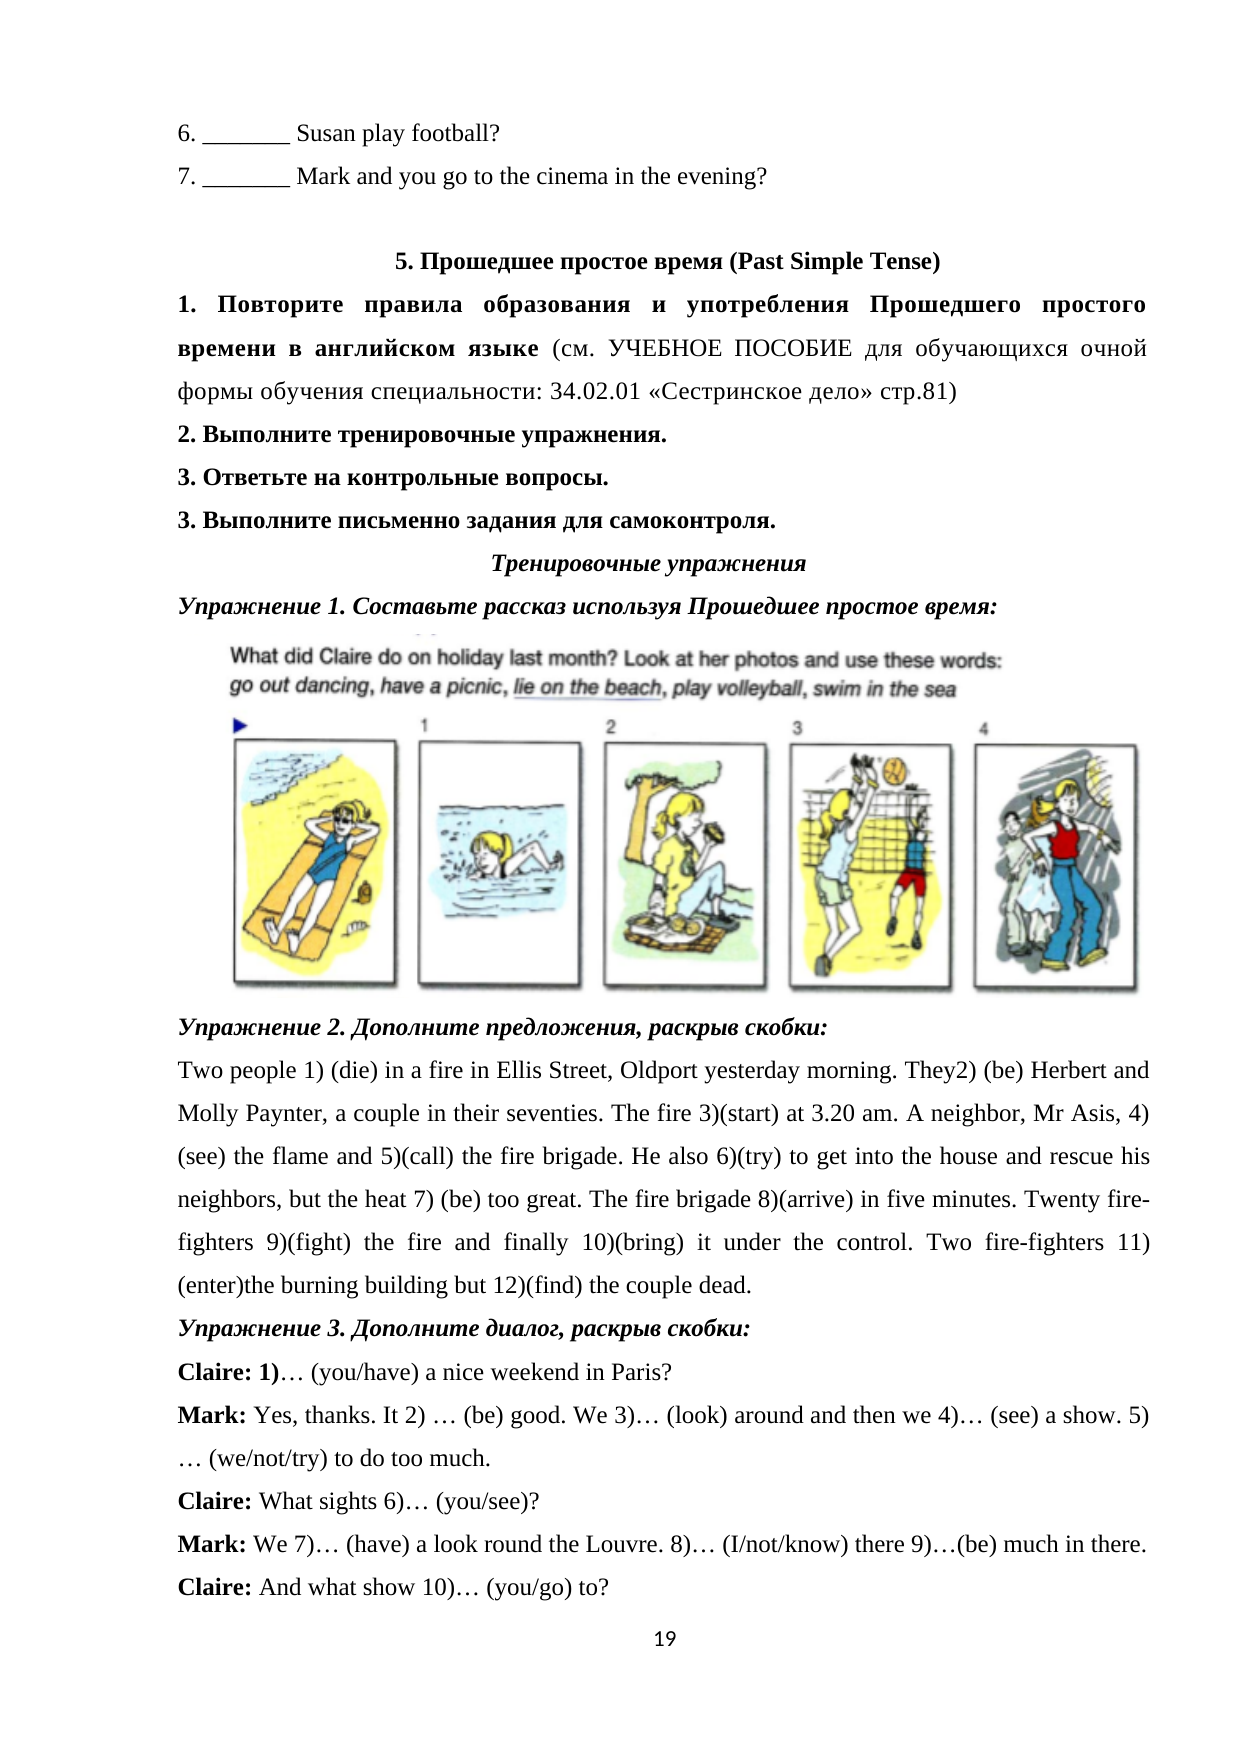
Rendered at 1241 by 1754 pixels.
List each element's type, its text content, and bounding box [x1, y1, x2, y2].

text Упражнение 2. Дополните предложения, раскрыв скобки: [177, 1012, 1152, 1040]
text 6. _______ Susan play football? [177, 118, 1152, 147]
text 3. Выполните письменно задания для самоконтроля. [177, 505, 1122, 534]
text Mark: We 7)… (have) a look round the Louvre. 8)… (I/not/know) there 9)…(be) much in there. [177, 1529, 1152, 1558]
text Claire: 1)… (you/have) a nice weekend in Paris? [177, 1357, 1152, 1385]
text Claire: And what show 10)… (you/go) to? [177, 1572, 1152, 1601]
picture [177, 634, 1188, 998]
text Two people 1) (die) in a fire in Ellis Street, Oldport yesterday morning. They2) (be) Herbert and Molly Paynter, a couple in their seventies. The fire 3)(start) at 3.20 am. A neighbor, Mr Asis, 4)(see) the flame and 5)(call) the fire brigade. He also 6)(try) to get into the house and rescue his neighbors, but the heat 7) (be) too great. The fire brigade 8)(arrive) in five minutes. Twenty fire-fighters 9)(fight) the fire and finally 10)(bring) it under the control. Two fire-fighters 11)(enter)the burning building but 12)(find) the couple dead. [177, 1055, 1152, 1299]
text 2. Выполните тренировочные упражнения. [177, 419, 1122, 448]
text 1. Повторите правила образования и употребления Прошедшего простого времени в английском языке (см. УЧЕБНОЕ ПОСОБИЕ для обучающихся очной формы обучения специальности: 34.02.01 «Сестринское дело» стр.81) [177, 289, 1147, 404]
text Тренировочные упражнения [177, 548, 1122, 577]
text Mark: Yes, thanks. It 2) … (be) good. We 3)… (look) around and then we 4)… (see) a show. 5)… (we/not/try) to do too much. [177, 1400, 1152, 1472]
text 3. Ответьте на контрольные вопросы. [177, 462, 1122, 491]
text Упражнение 1. Составьте рассказ используя Прошедшее простое время: [177, 591, 1122, 620]
text 5. Прошедшее простое время (Past Simple Tense) [177, 246, 1152, 275]
text 7. _______ Mark and you go to the cinema in the evening? [177, 161, 1152, 190]
text Claire: What sights 6)… (you/see)? [177, 1486, 1152, 1515]
text Упражнение 3. Дополните диалог, раскрыв скобки: [177, 1313, 1152, 1342]
